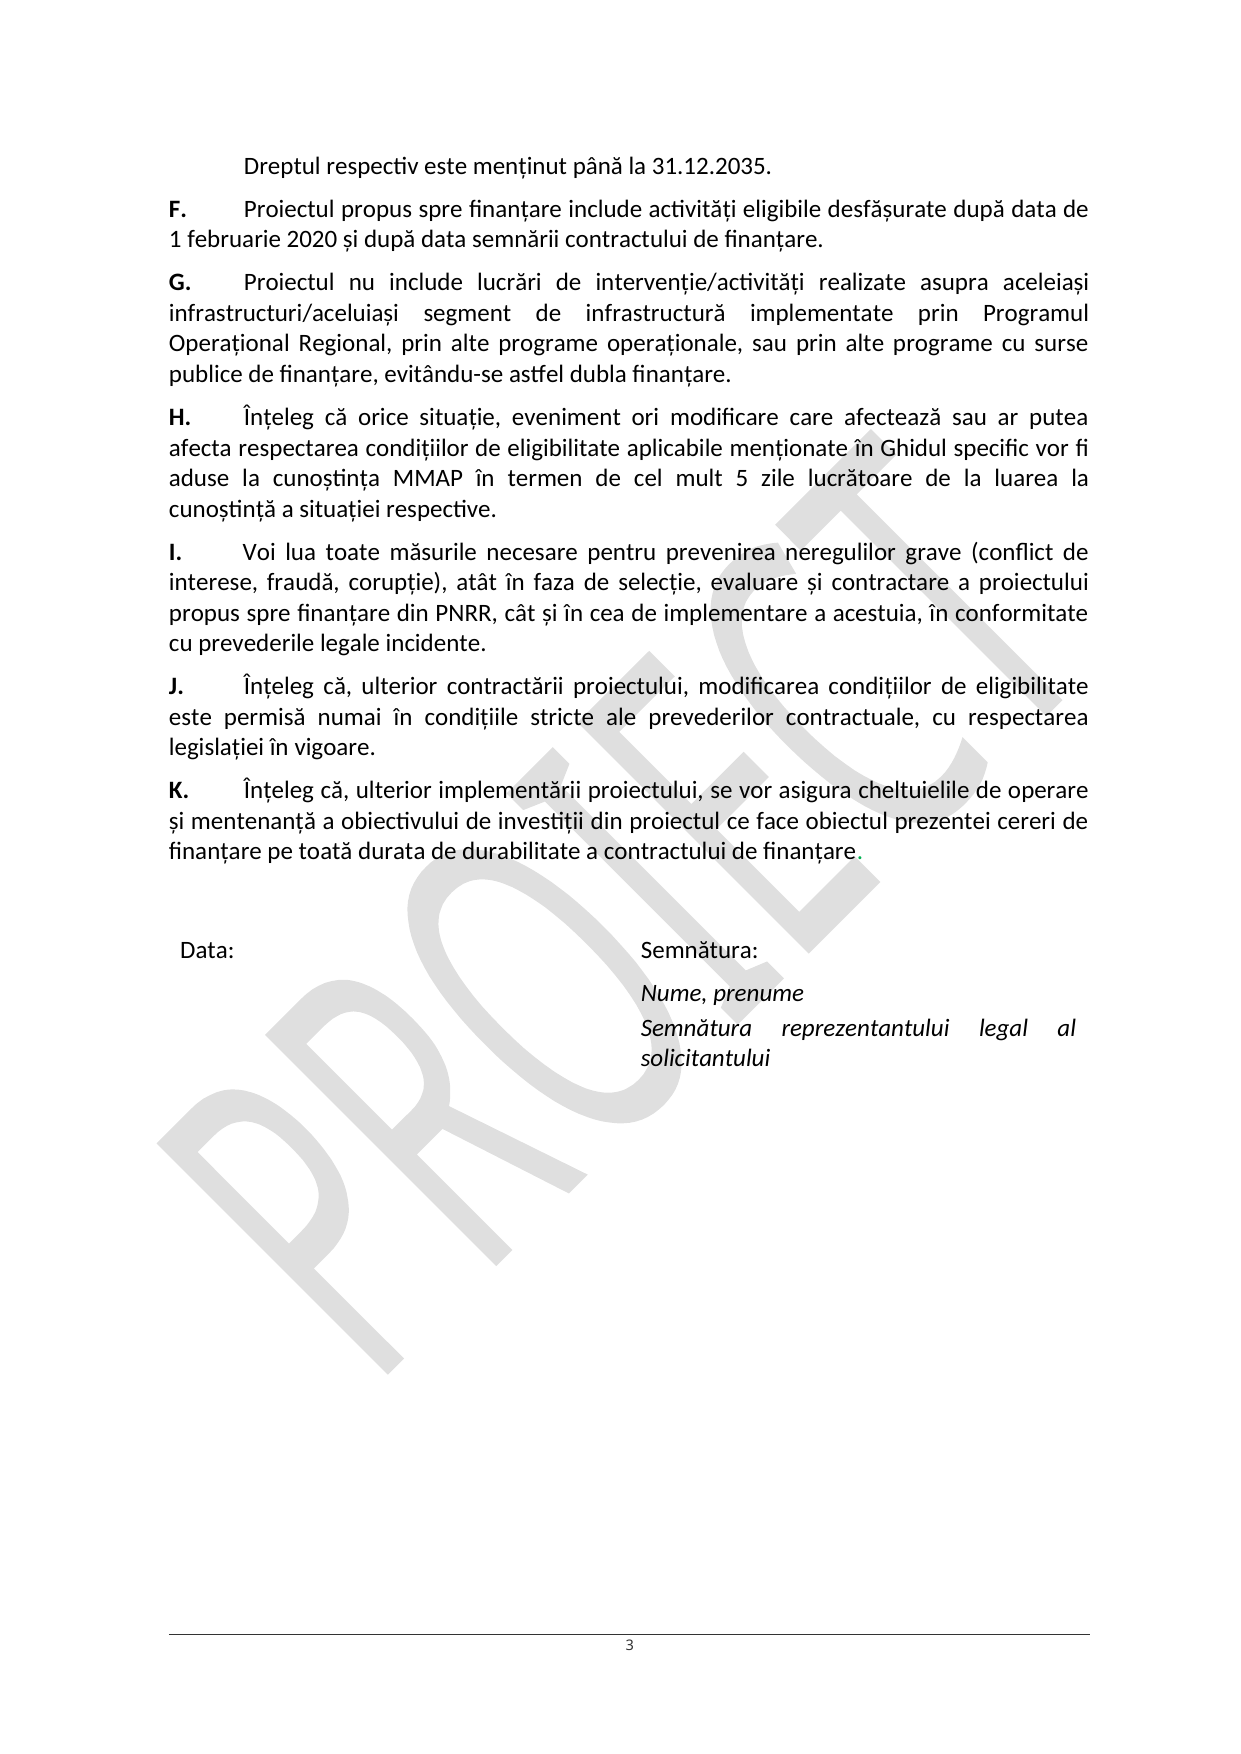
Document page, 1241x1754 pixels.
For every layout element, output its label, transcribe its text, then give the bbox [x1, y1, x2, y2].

list Înțeleg că, ulterior contractării proiectului, modificarea condițiilor de eligibilitate este permisă numai în condițiile stricte ale prevederilor contractuale, cu respectarea legislației în vigoare. [169, 670, 1090, 762]
list Înțeleg că, ulterior implementării proiectului, se vor asigura cheltuielile de operare și mentenanță a obiectivului de investiții din proiectul ce face obiectul prezentei cereri de finanțare pe toată durata de durabilitate a contractului de finanțare. [169, 774, 1090, 866]
list Voi lua toate măsurile necesare pentru prevenirea neregulilor grave (conflict de interese, fraudă, corupție), atât în faza de selecție, evaluare și contractare a proiectului propus spre finanțare din PNRR, cât și în cea de implementare a acestuia, în conformitate cu prevederile legale incidente. [169, 536, 1090, 658]
list Proiectul propus spre finanțare include activități eligibile desfășurate după data de 1 februarie 2020 și după data semnării contractului de finanțare. [169, 193, 1090, 254]
table_header Data: [169, 921, 629, 1077]
table_header Semnătura: Nume, prenume Semnătura reprezentantului legal al solicitantului [629, 921, 1090, 1077]
list Proiectul nu include lucrări de intervenție/activități realizate asupra aceleiași infrastructuri/aceluiași segment de infrastructură implementate prin Programul Operațional Regional, prin alte programe operaționale, sau prin alte programe cu surse publice de finanțare, evitându-se astfel dubla finanțare. [169, 267, 1090, 389]
list Înțeleg că orice situație, eveniment ori modificare care afectează sau ar putea afecta respectarea condițiilor de eligibilitate aplicabile menționate în Ghidul specific vor fi aduse la cunoștința MMAP în termen de cel mult 5 zile lucrătoare de la luarea la cunoștință a situației respective. [169, 401, 1090, 523]
list Dreptul respectiv este menținut până la 31.12.2035. [244, 150, 1090, 181]
